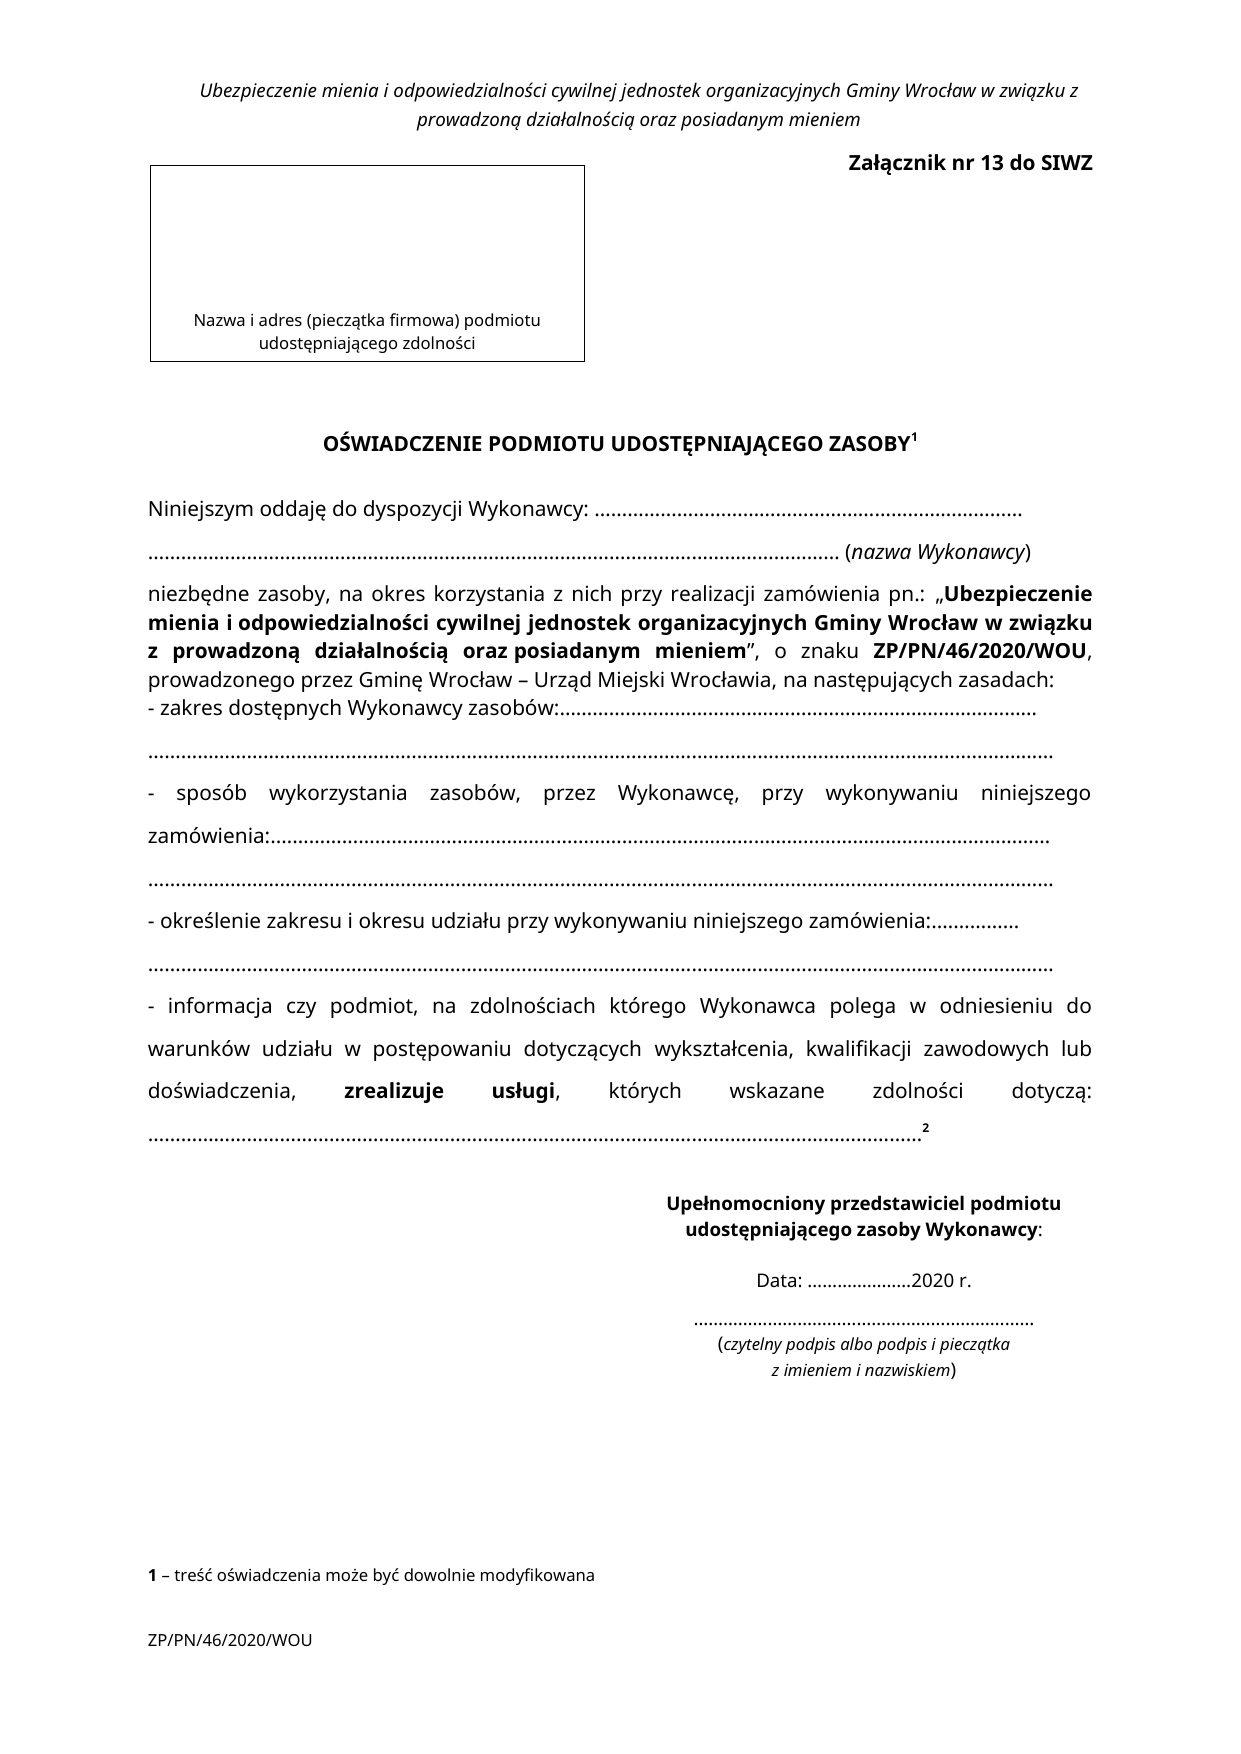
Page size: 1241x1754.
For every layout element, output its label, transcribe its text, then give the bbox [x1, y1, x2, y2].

text Załącznik nr 13 do SIWZ [148, 148, 1093, 176]
text ………………………………………………………………………………………………………………………………………………… [148, 864, 1093, 892]
text Niniejszym oddaję do dyspozycji Wykonawcy: …………………………………………………………………… [148, 494, 1093, 523]
text …………………………………………………………… [635, 1305, 1093, 1331]
text - informacja czy podmiot, na zdolnościach którego Wykonawca polega w odniesieniu do warunków udziału w postępowaniu dotyczących wykształcenia, kwalifikacji zawodowych lub doświadczenia, zrealizuje usługi, których wskazane zdolności dotyczą: ……………………………………………………………………………………………………………………………2 [148, 991, 1093, 1148]
text (czytelny podpis albo podpis i pieczątka [635, 1331, 1093, 1356]
text - zakres dostępnych Wykonawcy zasobów:…………………………………………………………………………… [148, 693, 1093, 722]
text - sposób wykorzystania zasobów, przez Wykonawcę, przy wykonywaniu niniejszego zamówienia:.…………………………………………………………………………………………………………………………… [148, 778, 1093, 849]
text - określenie zakresu i okresu udziału przy wykonywaniu niniejszego zamówienia:.…………… [148, 906, 1093, 935]
text z imieniem i nazwiskiem) [635, 1356, 1093, 1382]
text Upełnomocniony przedstawiciel podmiotu udostępniającego zasoby Wykonawcy: [635, 1190, 1093, 1241]
text Data: …………………2020 r. [635, 1267, 1093, 1292]
text niezbędne zasoby, na okres korzystania z nich przy realizacji zamówienia pn.: „Ubezpieczenie mienia i odpowiedzialności cywilnej jednostek organizacyjnych Gminy Wrocław w związku z prowadzoną działalnością oraz posiadanym mieniem”, o znaku ZP/PN/46/2020/WOU, prowadzonego przez Gminę Wrocław – Urząd Miejski Wrocławia, na następujących zasadach: [148, 579, 1093, 693]
text 1 – treść oświadczenia może być dowolnie modyfikowana [148, 1563, 1085, 1586]
text ………………………………………………………………………………………………………………………………………………… [148, 949, 1093, 977]
subtitle OŚWIADCZENIE PODMIOTU UDOSTĘPNIAJĄCEGO ZASOBY1 [148, 429, 1093, 457]
text ………………………………………………………………………………………………………………………………………………… [148, 736, 1093, 764]
text ……………………………………………………………………………………………………………… (nazwa Wykonawcy) [148, 537, 1093, 565]
